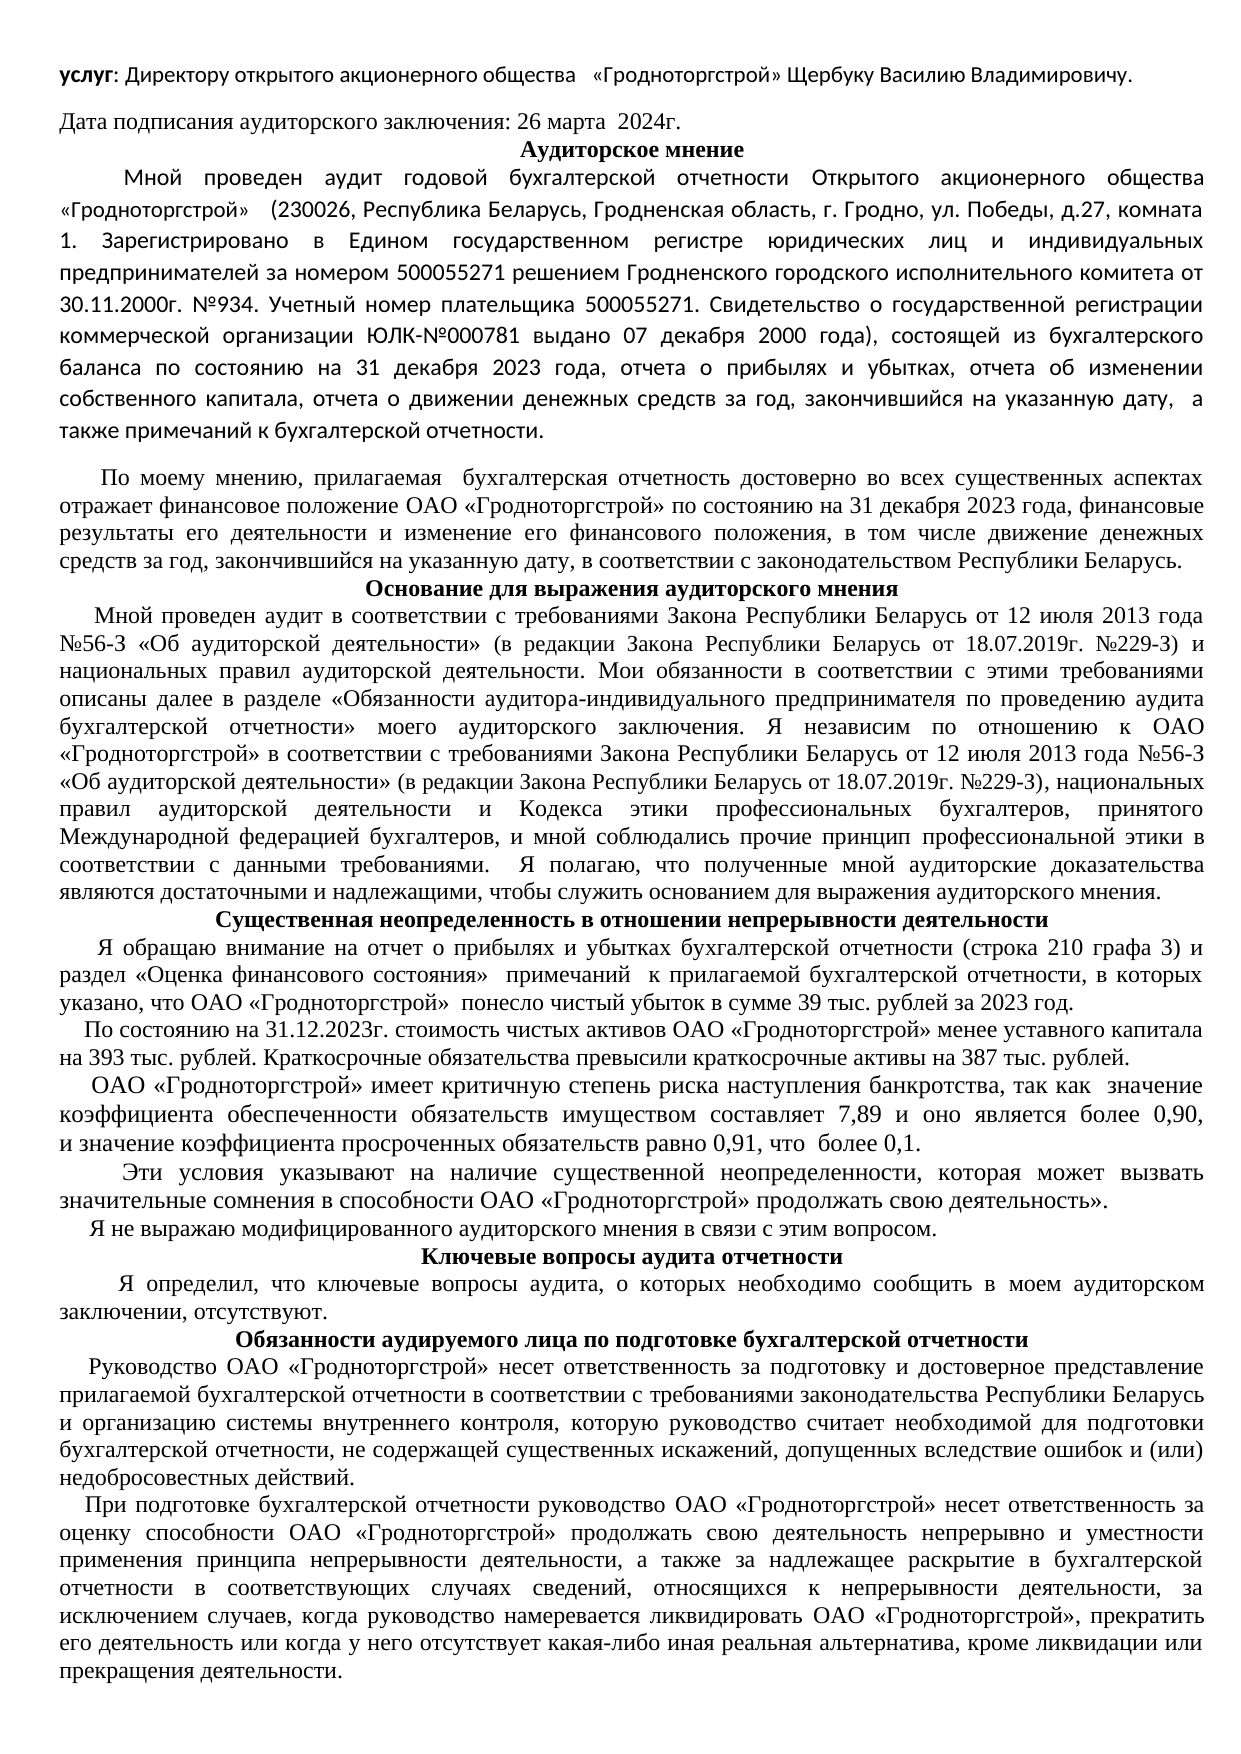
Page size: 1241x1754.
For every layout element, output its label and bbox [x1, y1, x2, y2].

table_cell [48, 59, 1216, 1683]
